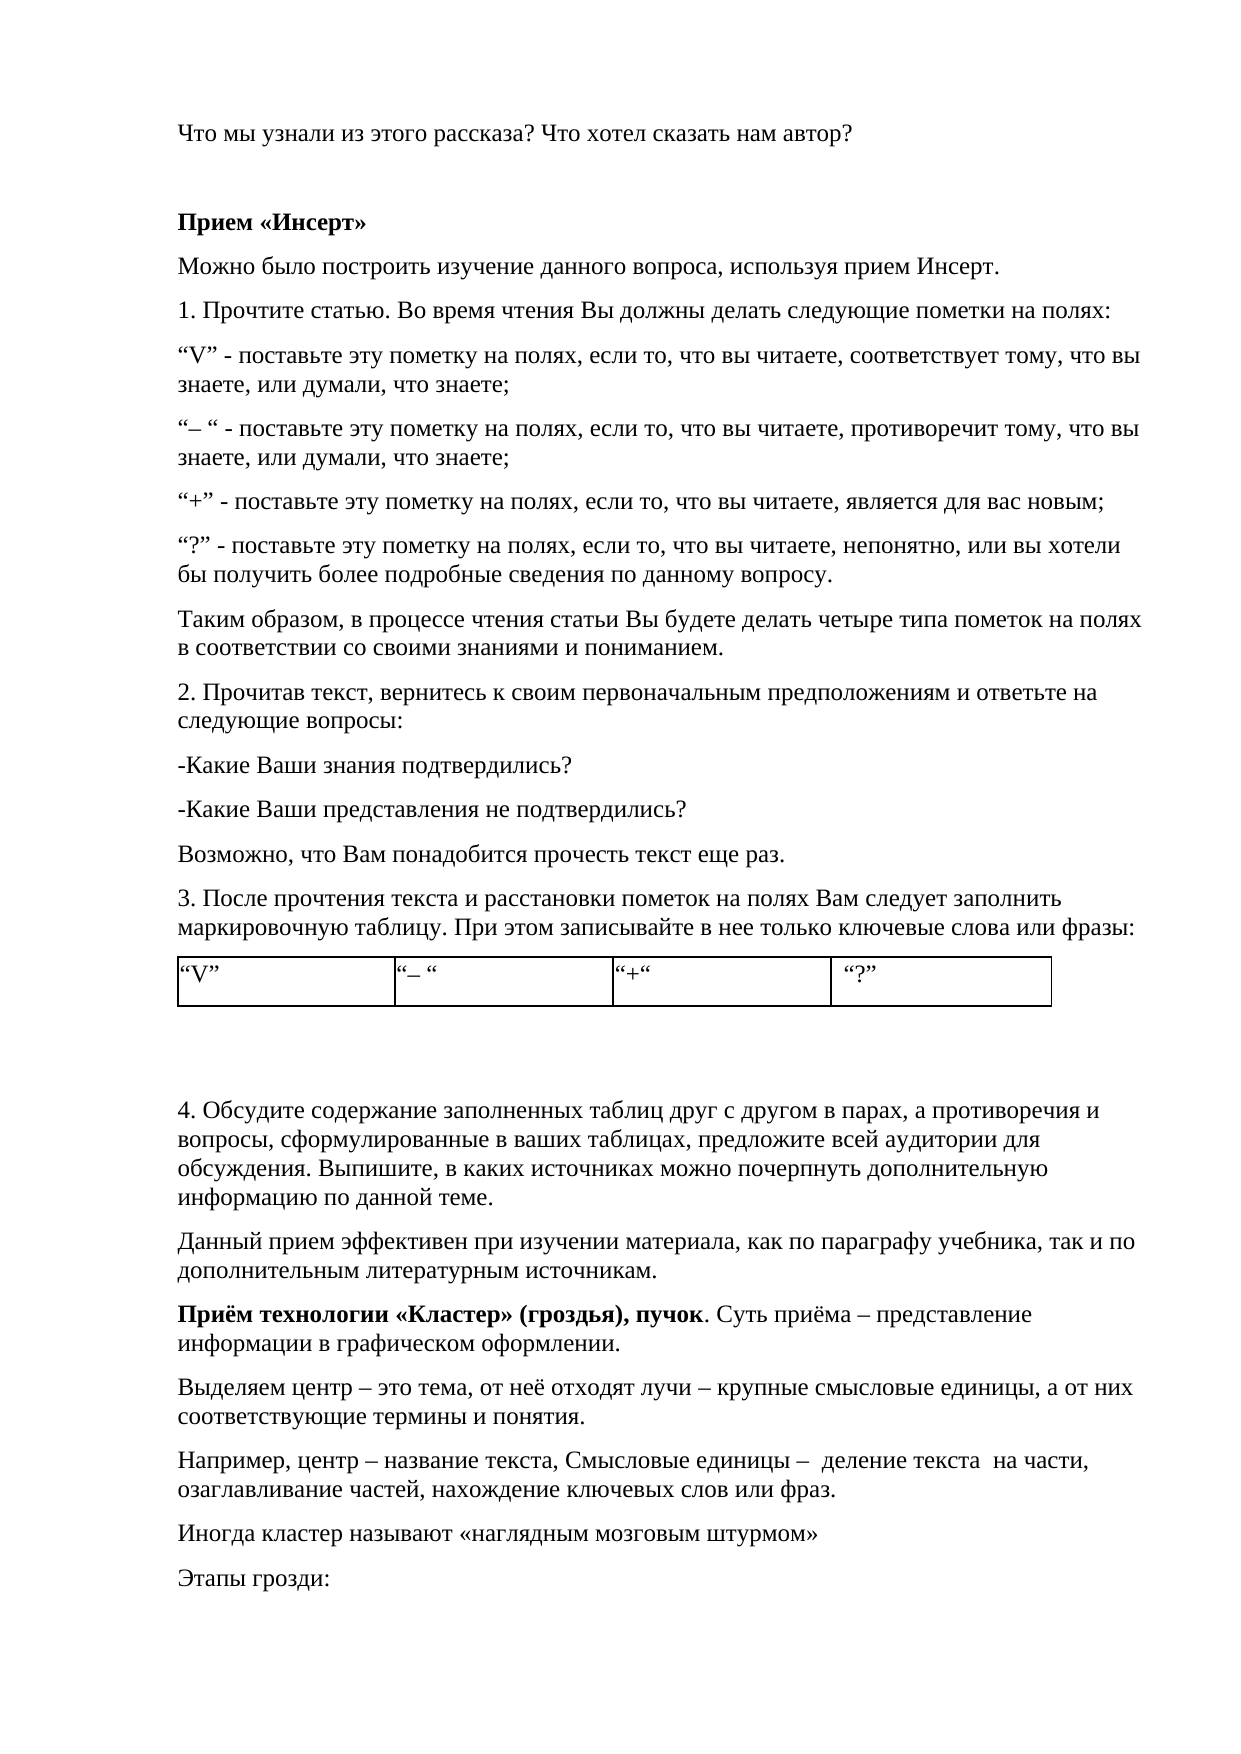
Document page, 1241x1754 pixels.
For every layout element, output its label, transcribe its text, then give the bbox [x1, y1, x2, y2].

text “V” - поставьте эту пометку на полях, если то, что вы читаете, соответствует тому, что вы знаете, или думали, что знаете; [177, 340, 1152, 397]
text Таким образом, в процессе чтения статьи Вы будете делать четыре типа пометок на полях в соответствии со своими знаниями и пониманием. [177, 604, 1152, 661]
text 4. Обсудите содержание заполненных таблиц друг с другом в парах, а противоречия и вопросы, сформулированные в ваших таблицах, предложите всей аудитории для обсуждения. Выпишите, в каких источниках можно почерпнуть дополнительную информацию по данной теме. [177, 1095, 1152, 1210]
text Например, центр – название текста, Смысловые единицы – деление текста на части, озаглавливание частей, нахождение ключевых слов или фраз. [177, 1445, 1152, 1503]
text Этапы грозди: [177, 1563, 1152, 1592]
text -Какие Ваши знания подтвердились? [177, 750, 1152, 779]
text -Какие Ваши представления не подтвердились? [177, 794, 1152, 823]
text Прием «Инсерт» [177, 207, 1152, 236]
text 3. После прочтения текста и расстановки пометок на полях Вам следует заполнить маркировочную таблицу. При этом записывайте в нее только ключевые слова или фразы: [177, 883, 1152, 941]
text “+” - поставьте эту пометку на полях, если то, что вы читаете, является для вас новым; [177, 486, 1152, 515]
table_header “– “ [396, 958, 612, 1005]
text Иногда кластер называют «наглядным мозговым штурмом» [177, 1518, 1152, 1547]
text “?” - поставьте эту пометку на полях, если то, что вы читаете, непонятно, или вы хотели бы получить более подробные сведения по данному вопросу. [177, 531, 1152, 588]
table_header “V” [179, 958, 394, 1005]
text 1. Прочтите статью. Во время чтения Вы должны делать следующие пометки на полях: [177, 296, 1152, 324]
text 2. Прочитав текст, вернитесь к своим первоначальным предположениям и ответьте на следующие вопросы: [177, 677, 1152, 734]
text Приём технологии «Кластер» (гроздья), пучок. Суть приёма – представление информации в графическом оформлении. [177, 1299, 1152, 1357]
text Данный прием эффективен при изучении материала, как по параграфу учебника, так и по дополнительным литературным источникам. [177, 1226, 1152, 1283]
text “– “ - поставьте эту пометку на полях, если то, что вы читаете, противоречит тому, что вы знаете, или думали, что знаете; [177, 413, 1152, 471]
text Что мы узнали из этого рассказа? Что хотел сказать нам автор? [177, 118, 1152, 147]
text Можно было построить изучение данного вопроса, используя прием Инсерт. [177, 251, 1152, 280]
table_header “+“ [614, 958, 830, 1005]
table_header “?” [832, 958, 1051, 1005]
text Возможно, что Вам понадобится прочесть текст еще раз. [177, 839, 1152, 867]
text Выделяем центр – это тема, от неё отходят лучи – крупные смысловые единицы, а от них соответствующие термины и понятия. [177, 1372, 1152, 1430]
